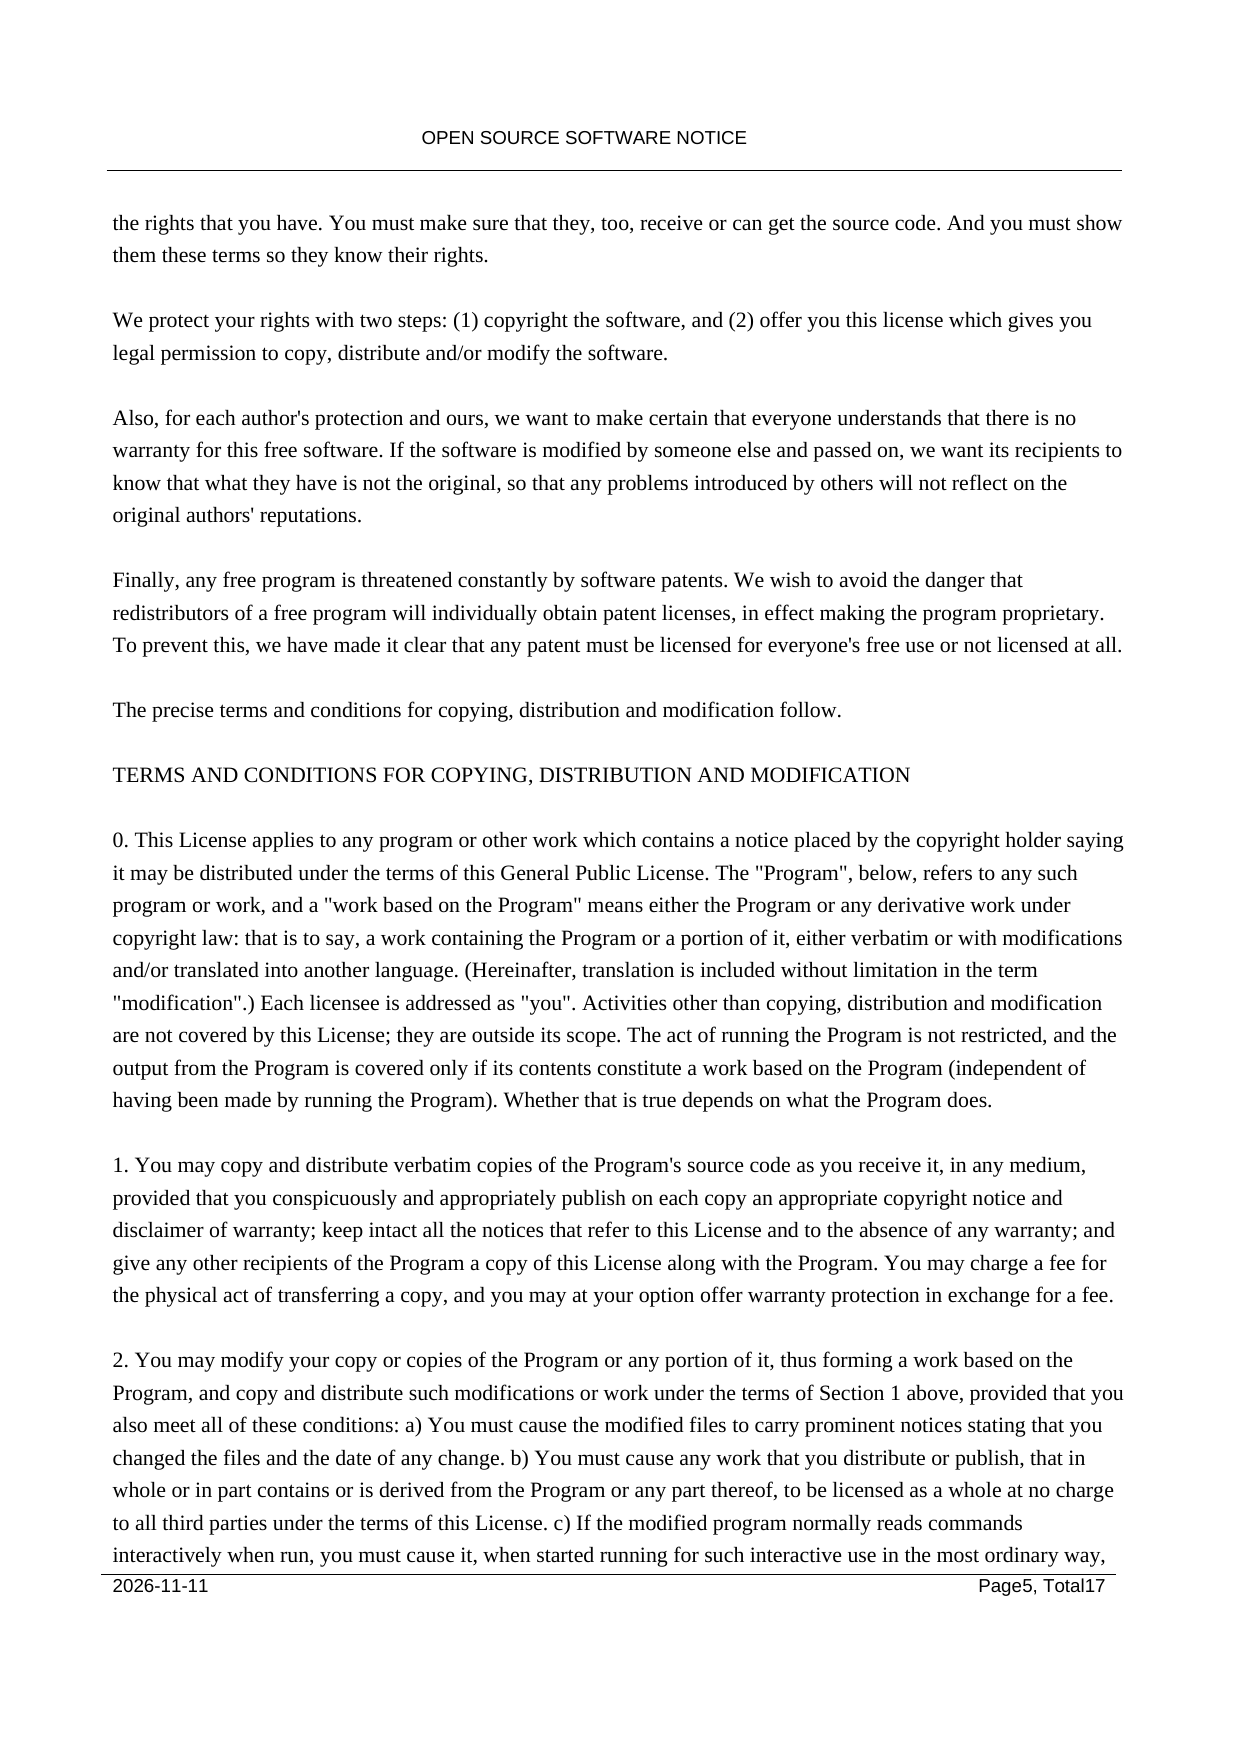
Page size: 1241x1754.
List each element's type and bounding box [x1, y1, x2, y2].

text [112, 206, 1128, 1571]
